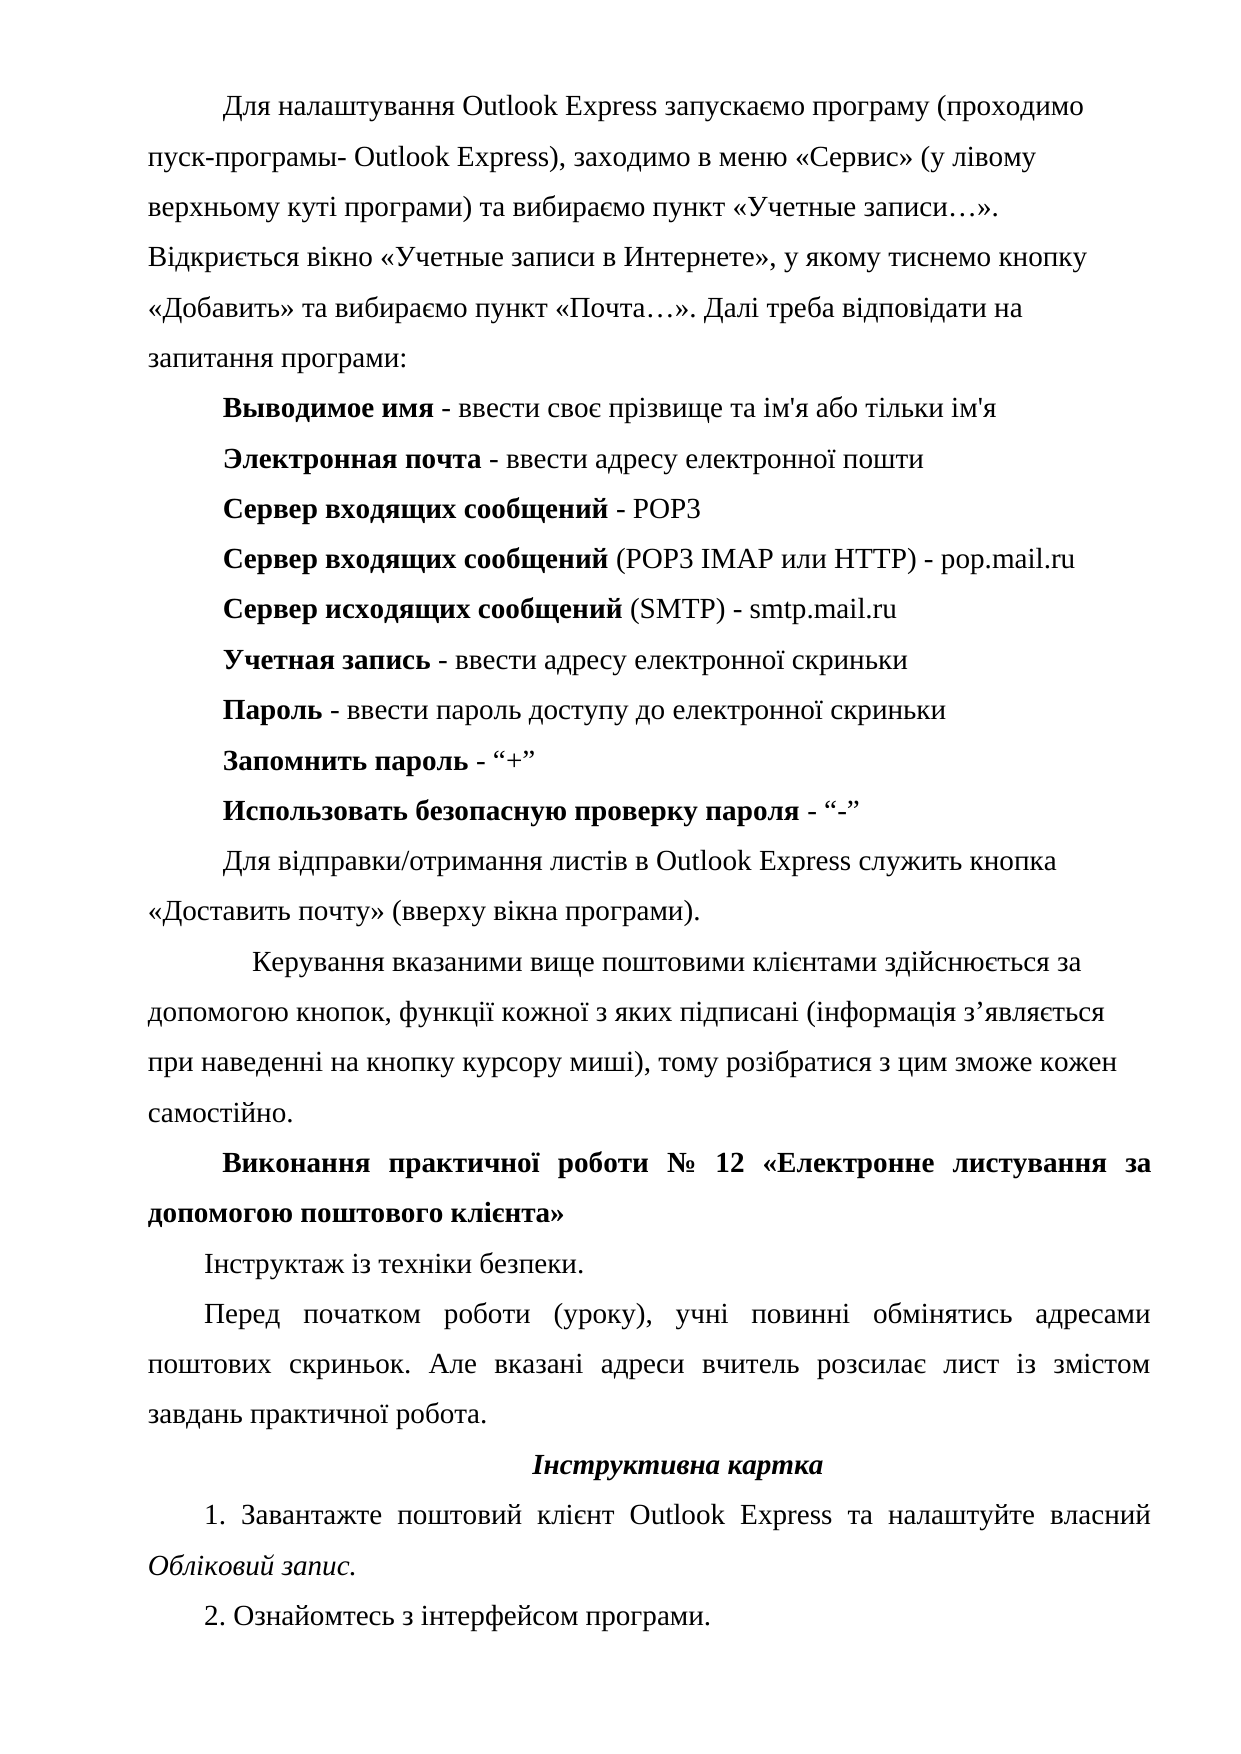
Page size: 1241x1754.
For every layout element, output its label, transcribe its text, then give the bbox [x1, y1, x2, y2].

text 1. Завантажте поштовий клієнт Outlook Express та налаштуйте власний Обліковий запис. [148, 1497, 1152, 1581]
text Электронная почта - ввести адресу електронної пошти [148, 441, 1152, 474]
text Для налаштування Outlook Express запускаємо програму (проходимо пуск-програмы- Outlook Express), заходимо в меню «Сервис» (у лівому верхньому куті програми) та вибираємо пункт «Учетные записи…». Відкриється вікно «Учетные записи в Интернете», у якому тиснемо кнопку «Добавить» та вибираємо пункт «Почта…». Далі треба відповідати на запитання програми: [148, 88, 1152, 374]
text Сервер входящих сообщений - POP3 [148, 491, 1152, 524]
text Учетная запись - ввести адресу електронної скриньки [148, 642, 1152, 676]
text 2. Ознайомтесь з інтерфейсом програми. [148, 1598, 1152, 1631]
text Запомнить пароль - “+” [148, 743, 1152, 776]
text Перед початком роботи (уроку), учні повинні обмінятись адресами поштових скриньок. Але вказані адреси вчитель розсилає лист із змістом завдань практичної робота. [148, 1296, 1152, 1430]
text Использовать безопасную проверку пароля - “-” [148, 793, 1152, 826]
text Сервер исходящих сообщений (SMTP) - smtp.mail.ru [148, 592, 1152, 625]
text Для відправки/отримання листів в Outlook Express служить кнопка «Доставить почту» (вверху вікна програми). [148, 843, 1152, 927]
text Сервер входящих сообщений (POP3 IMAP или HTTP) - pop.mail.ru [148, 541, 1152, 575]
text Пароль - ввести пароль доступу до електронної скриньки [148, 692, 1152, 726]
text Інструктаж із техніки безпеки. [148, 1246, 1152, 1279]
text Інструктивна картка [148, 1447, 1152, 1481]
text Выводимое имя - ввести своє прізвище та ім'я або тільки ім'я [148, 390, 1152, 424]
text Виконання практичної роботи № 12 «Електронне листування за допомогою поштового клієнта» [148, 1145, 1152, 1229]
text Керування вказаними вище поштовими клієнтами здійснюється за допомогою кнопок, функції кожної з яких підписані (інформація з’являється при наведенні на кнопку курсору миші), тому розібратися з цим зможе кожен самостійно. [148, 944, 1152, 1128]
